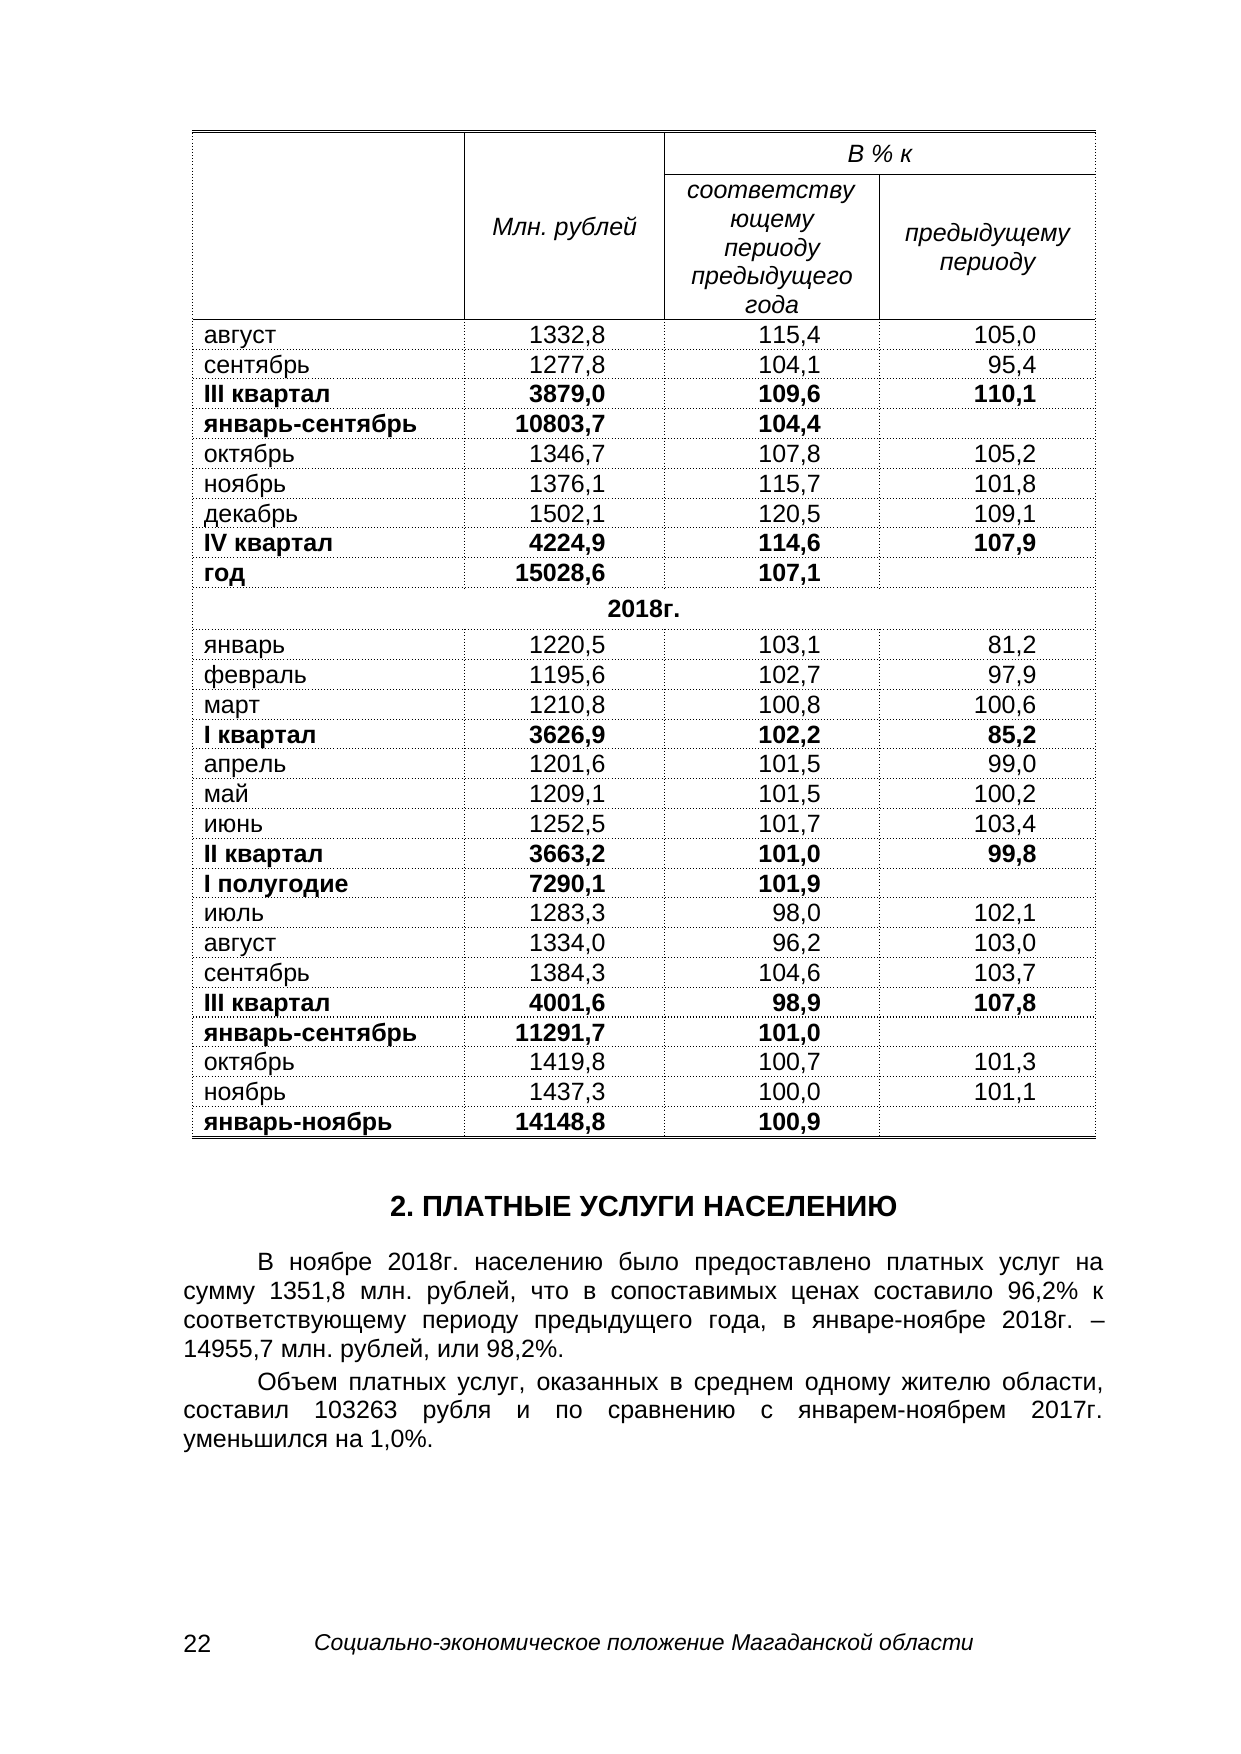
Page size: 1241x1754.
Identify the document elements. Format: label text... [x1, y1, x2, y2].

table_cell IV квартал [192, 527, 464, 557]
table_cell 100,7 [664, 1046, 879, 1076]
table_cell III квартал [192, 987, 464, 1016]
table_cell февраль [192, 659, 464, 689]
table_cell 81,2 [880, 629, 1095, 659]
table_cell январь-сентябрь [192, 1016, 464, 1046]
table_cell 100,8 [664, 689, 879, 718]
table_cell 98,9 [664, 987, 879, 1016]
table_cell 85,2 [880, 719, 1095, 748]
table_cell январь-ноябрь [192, 1106, 464, 1136]
subtitle 2. ПЛАТНЫЕ УСЛУГИ НАСЕЛЕНИЮ [183, 1189, 1104, 1222]
table_cell 100,2 [880, 778, 1095, 808]
table_cell 1209,1 [465, 778, 664, 808]
table_cell ноябрь [192, 468, 464, 497]
table_cell 115,4 [664, 320, 879, 348]
table_cell 1334,0 [465, 927, 664, 957]
table_cell октябрь [192, 438, 464, 468]
table_header [192, 133, 464, 319]
table_cell июль [192, 897, 464, 927]
table_cell 103,1 [664, 629, 879, 659]
table_cell 100,6 [880, 689, 1095, 718]
table_cell 115,7 [664, 468, 879, 497]
table_cell [880, 408, 1095, 438]
table_cell апрель [192, 748, 464, 778]
text Объем платных услуг, оказанных в среднем одному жителю области, составил 103263 рубля и по сравнению с январем-ноябрем 2017г. уменьшился на 1,0%. [183, 1366, 1104, 1453]
table_cell 4001,6 [465, 987, 664, 1016]
table_cell 1332,8 [465, 320, 664, 348]
table_cell 1195,6 [465, 659, 664, 689]
table_cell июнь [192, 808, 464, 838]
text В ноябре 2018г. населению было предоставлено платных услуг на сумму 1351,8 млн. рублей, что в сопоставимых ценах составило 96,2% к соответствующему периоду предыдущего года, в январе-ноябре 2018г. – 14955,7 млн. рублей, или 98,2%. [183, 1247, 1104, 1362]
table_cell август [192, 927, 464, 957]
table_header В % к [665, 133, 1095, 174]
table_cell год [192, 557, 464, 587]
table_cell 104,4 [664, 408, 879, 438]
table_cell декабрь [192, 498, 464, 527]
table_cell 95,4 [880, 349, 1095, 378]
table_cell январь [192, 629, 464, 659]
table_cell II квартал [192, 838, 464, 867]
table_cell 99,8 [880, 838, 1095, 867]
table_cell 102,7 [664, 659, 879, 689]
table_cell 100,0 [664, 1076, 879, 1106]
table_cell 1437,3 [465, 1076, 664, 1106]
table_cell 1283,3 [465, 897, 664, 927]
table_cell III квартал [192, 378, 464, 408]
table_header Млн. рублей [465, 133, 664, 319]
table_cell 103,4 [880, 808, 1095, 838]
table_cell 109,1 [880, 498, 1095, 527]
table_cell 97,9 [880, 659, 1095, 689]
table_cell ноябрь [192, 1076, 464, 1106]
table_cell 1220,5 [465, 629, 664, 659]
table_cell 98,0 [664, 897, 879, 927]
table_cell 1277,8 [465, 349, 664, 378]
table_cell предыдущему периоду [880, 175, 1095, 319]
table_cell 11291,7 [465, 1016, 664, 1046]
table_cell 109,6 [664, 378, 879, 408]
table_cell соответствующему периоду предыдущего года [665, 175, 879, 319]
table_cell 1252,5 [465, 808, 664, 838]
table_cell 7290,1 [465, 868, 664, 897]
table_cell 1384,3 [465, 957, 664, 987]
table_cell I квартал [192, 719, 464, 748]
table_cell 103,7 [880, 957, 1095, 987]
table_cell 15028,6 [465, 557, 664, 587]
table_cell 14148,8 [465, 1106, 664, 1136]
table_cell сентябрь [192, 349, 464, 378]
table_cell 101,7 [664, 808, 879, 838]
table_cell 107,9 [880, 527, 1095, 557]
table_cell 10803,7 [465, 408, 664, 438]
table_cell 101,0 [664, 838, 879, 867]
table_cell 120,5 [664, 498, 879, 527]
table_cell 105,0 [880, 320, 1095, 348]
table_cell 114,6 [664, 527, 879, 557]
table_cell [880, 868, 1095, 897]
table_cell I полугодие [192, 868, 464, 897]
table_cell август [192, 320, 464, 348]
table_cell 103,0 [880, 927, 1095, 957]
table_cell [880, 1106, 1095, 1136]
table_cell 101,3 [880, 1046, 1095, 1076]
table_cell январь-сентябрь [192, 408, 464, 438]
table_cell март [192, 689, 464, 718]
table_cell 101,1 [880, 1076, 1095, 1106]
table_cell 1201,6 [465, 748, 664, 778]
table_cell 3663,2 [465, 838, 664, 867]
table_cell 102,2 [664, 719, 879, 748]
table_cell 101,5 [664, 778, 879, 808]
table_cell [880, 1016, 1095, 1046]
table_cell 107,1 [664, 557, 879, 587]
table_cell 2018г. [192, 587, 1095, 629]
table_cell [880, 557, 1095, 587]
table_cell 101,9 [664, 868, 879, 897]
table_cell 1419,8 [465, 1046, 664, 1076]
table_cell 3879,0 [465, 378, 664, 408]
table_cell 110,1 [880, 378, 1095, 408]
table_cell 101,8 [880, 468, 1095, 497]
table_cell 96,2 [664, 927, 879, 957]
table_cell 101,5 [664, 748, 879, 778]
table_cell 3626,9 [465, 719, 664, 748]
table_cell сентябрь [192, 957, 464, 987]
table_cell 1502,1 [465, 498, 664, 527]
table_cell 101,0 [664, 1016, 879, 1046]
table_cell 1210,8 [465, 689, 664, 718]
table_cell 4224,9 [465, 527, 664, 557]
table_cell 105,2 [880, 438, 1095, 468]
table_cell 104,6 [664, 957, 879, 987]
table_cell 102,1 [880, 897, 1095, 927]
table_cell 107,8 [664, 438, 879, 468]
table_cell 100,9 [664, 1106, 879, 1136]
table_cell май [192, 778, 464, 808]
table_cell 99,0 [880, 748, 1095, 778]
table_cell октябрь [192, 1046, 464, 1076]
table_cell 107,8 [880, 987, 1095, 1016]
table_cell 104,1 [664, 349, 879, 378]
table_cell 1376,1 [465, 468, 664, 497]
table_cell 1346,7 [465, 438, 664, 468]
